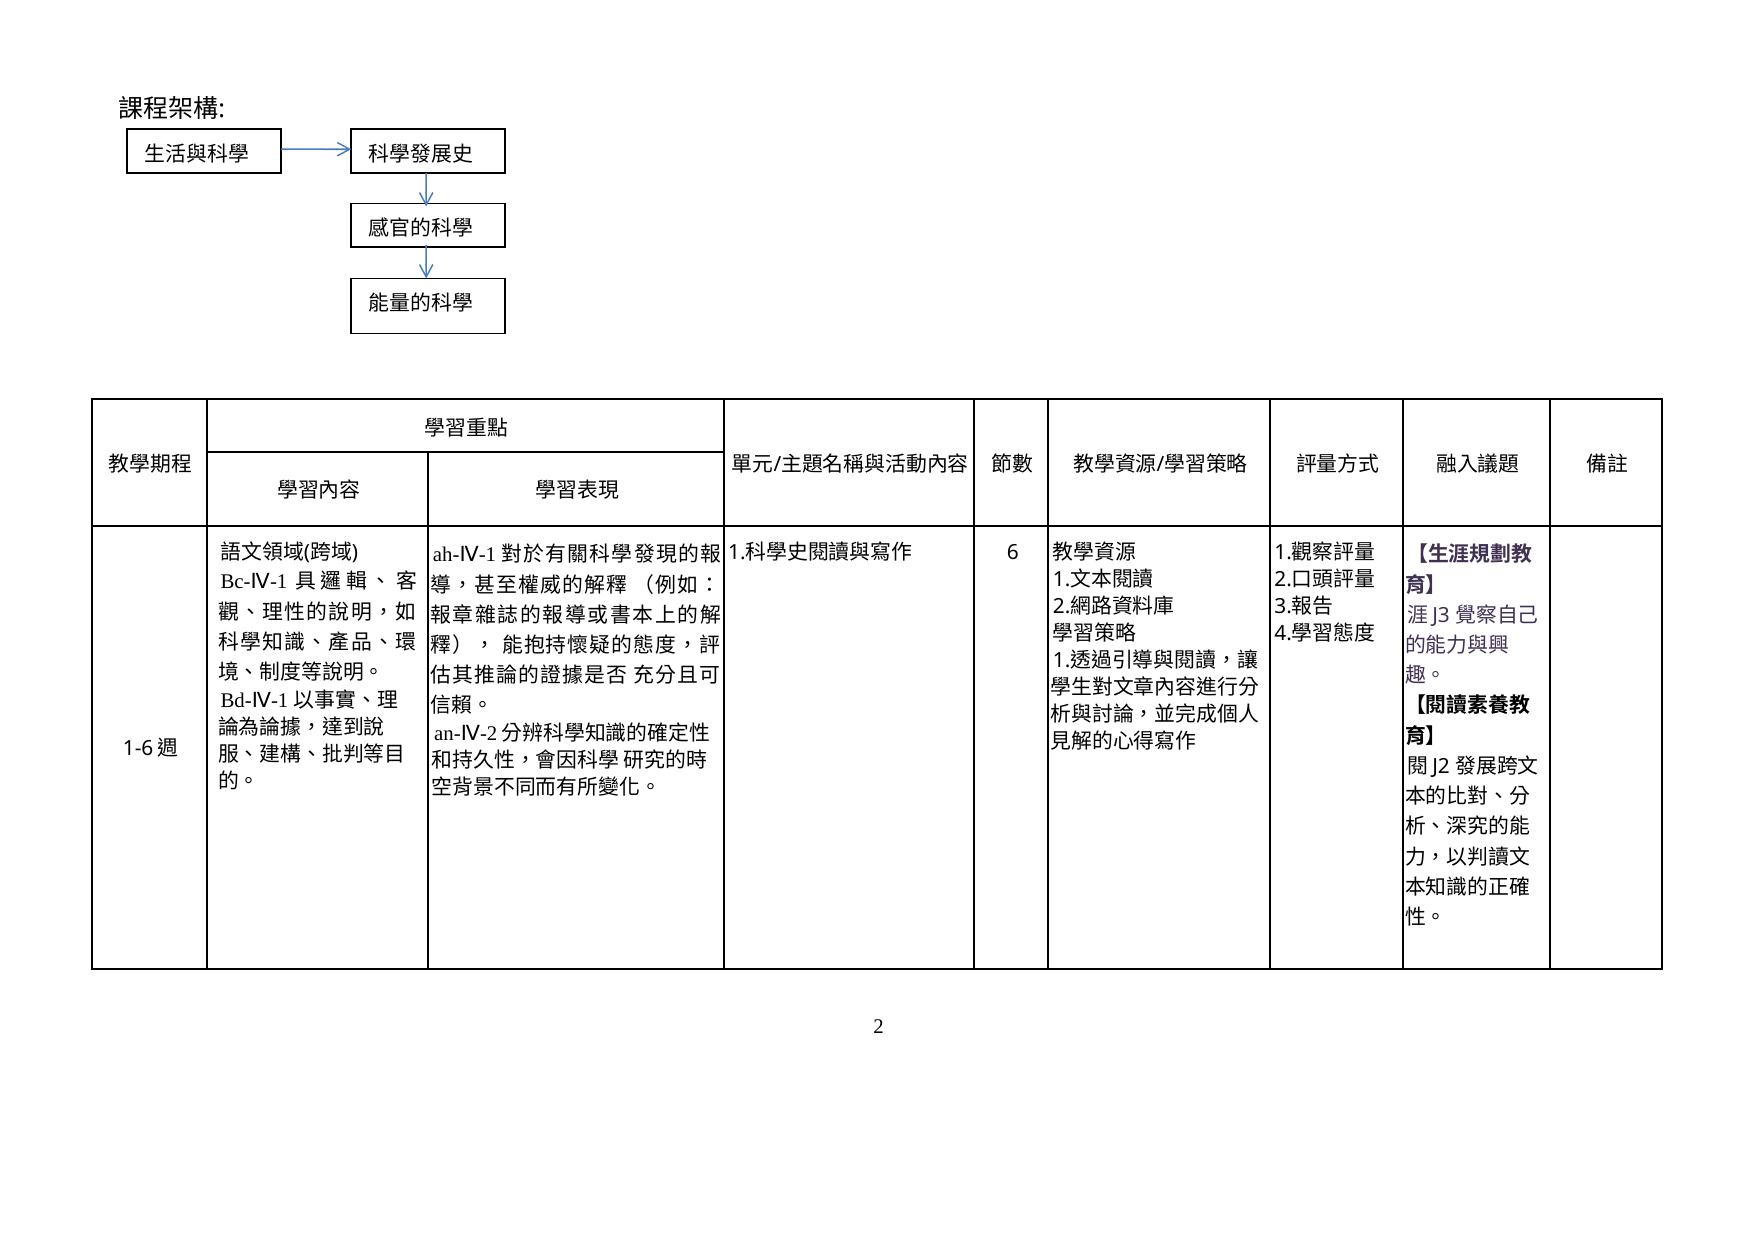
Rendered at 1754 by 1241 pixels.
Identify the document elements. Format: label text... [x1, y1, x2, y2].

table_header 教學期程 [93, 400, 206, 525]
table_header 評量方式 [1271, 400, 1402, 525]
table_header 學習重點 [208, 400, 723, 451]
table_header 節數 [975, 400, 1047, 525]
table_header 備註 [1551, 400, 1661, 525]
table_header 融入議題 [1404, 400, 1549, 525]
table_cell 1-6週 [93, 527, 206, 968]
table_header 教學資源/學習策略 [1049, 400, 1269, 525]
table_cell [1551, 527, 1661, 968]
table_cell 6 [975, 527, 1047, 968]
table_cell 學習表現 [429, 453, 723, 525]
table_cell 學習內容 [208, 453, 427, 525]
table_cell 【生涯規劃教育】 涯J3 覺察自己的能力與興趣。 【閱讀素養教育】 閱J2 發展跨文本的比對、分析、深究的能力，以判讀文本知識的正確性。 [1404, 527, 1549, 968]
table_header 單元/主題名稱與活動內容 [725, 400, 973, 525]
table_cell 語文領域(跨域) Bc-Ⅳ-1具邏輯、客觀、理性的說明，如科學知識、產品、環 境、制度等說明。 Bd-Ⅳ-1 以事實、理論為論據，達到說服、建構、批判等目的。 [208, 527, 427, 968]
table_cell ah-Ⅳ-1對於有關科學發現的報導，甚至權威的解釋 （例如：報章雜誌的報導或書本上的解釋）， 能抱持懷疑的態度，評估其推論的證據是否 充分且可信賴。 an-Ⅳ-2分辨科學知識的確定性和持久性，會因科學 研究的時空背景不同而有所變化。 [429, 527, 723, 968]
table_cell 1.觀察評量 2.口頭評量 3.報告 4.學習態度 [1271, 527, 1402, 968]
table_cell 教學資源 1.文本閱讀 2.網路資料庫 學習策略 1.透過引導與閱讀，讓學生對文章內容進行分析與討論，並完成個人見解的心得寫作 [1049, 527, 1269, 968]
text 課程架構: [118, 89, 1636, 125]
table_cell 1.科學史閱讀與寫作 [725, 527, 973, 968]
